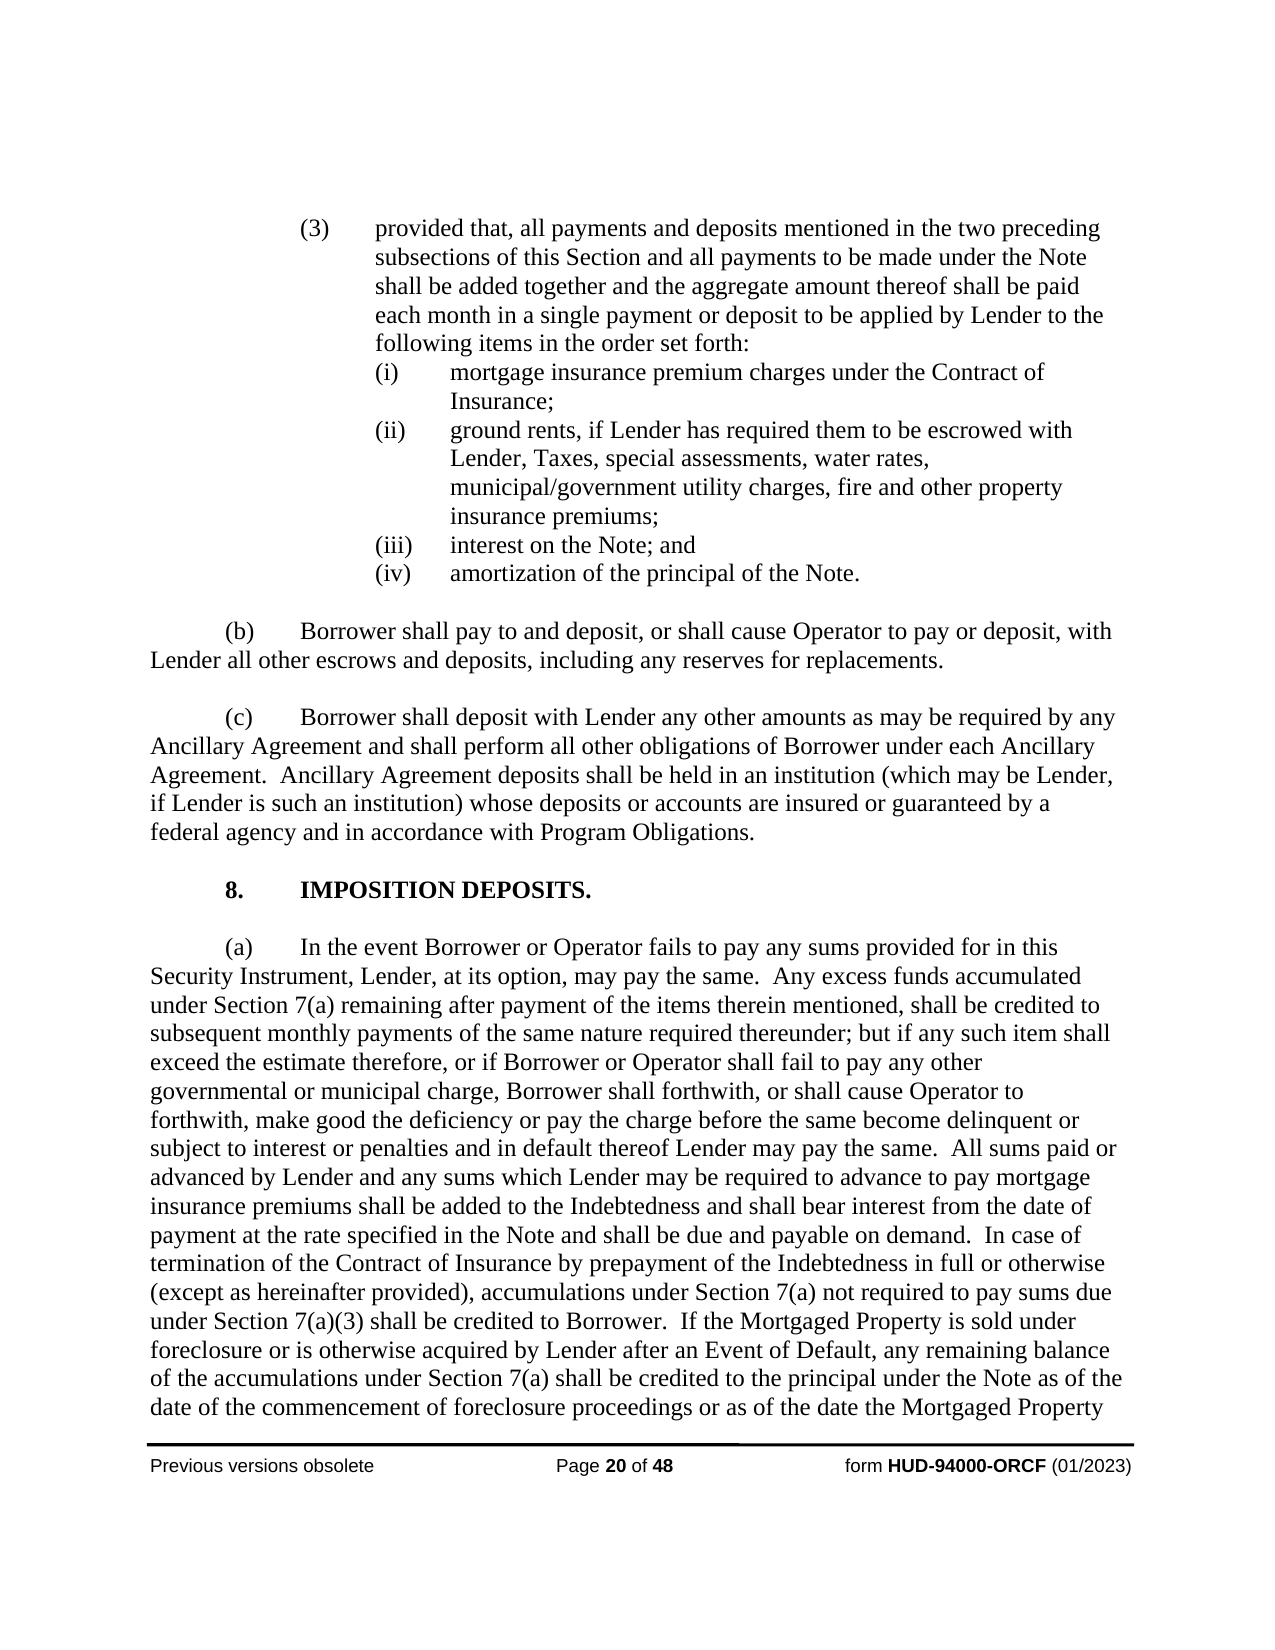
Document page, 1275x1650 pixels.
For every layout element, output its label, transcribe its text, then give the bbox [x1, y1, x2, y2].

list IMPOSITION DEPOSITS. [150, 875, 1125, 903]
list mortgage insurance premium charges under the Contract of Insurance; [375, 357, 1125, 415]
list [150, 932, 1125, 1421]
list interest on the Note; and [375, 530, 1125, 558]
list provided that, all payments and deposits mentioned in the two preceding subsections of this Section and all payments to be made under the Note shall be added together and the aggregate amount thereof shall be paid each month in a single payment or deposit to be applied by Lender to the following items in the order set forth: [300, 213, 1125, 357]
list Borrower shall pay to and deposit, or shall cause Operator to pay or deposit, with Lender all other escrows and deposits, including any reserves for replacements. [150, 616, 1125, 673]
list Borrower shall deposit with Lender any other amounts as may be required by any Ancillary Agreement and shall perform all other obligations of Borrower under each Ancillary Agreement. Ancillary Agreement deposits shall be held in an institution (which may be Lender, if Lender is such an institution) whose deposits or accounts are insured or guaranteed by a federal agency and in accordance with Program Obligations. [150, 702, 1125, 846]
list amortization of the principal of the Note. [375, 558, 1125, 587]
list ground rents, if Lender has required them to be escrowed with Lender, Taxes, special assessments, water rates, municipal/government utility charges, fire and other property insurance premiums; [375, 415, 1125, 530]
